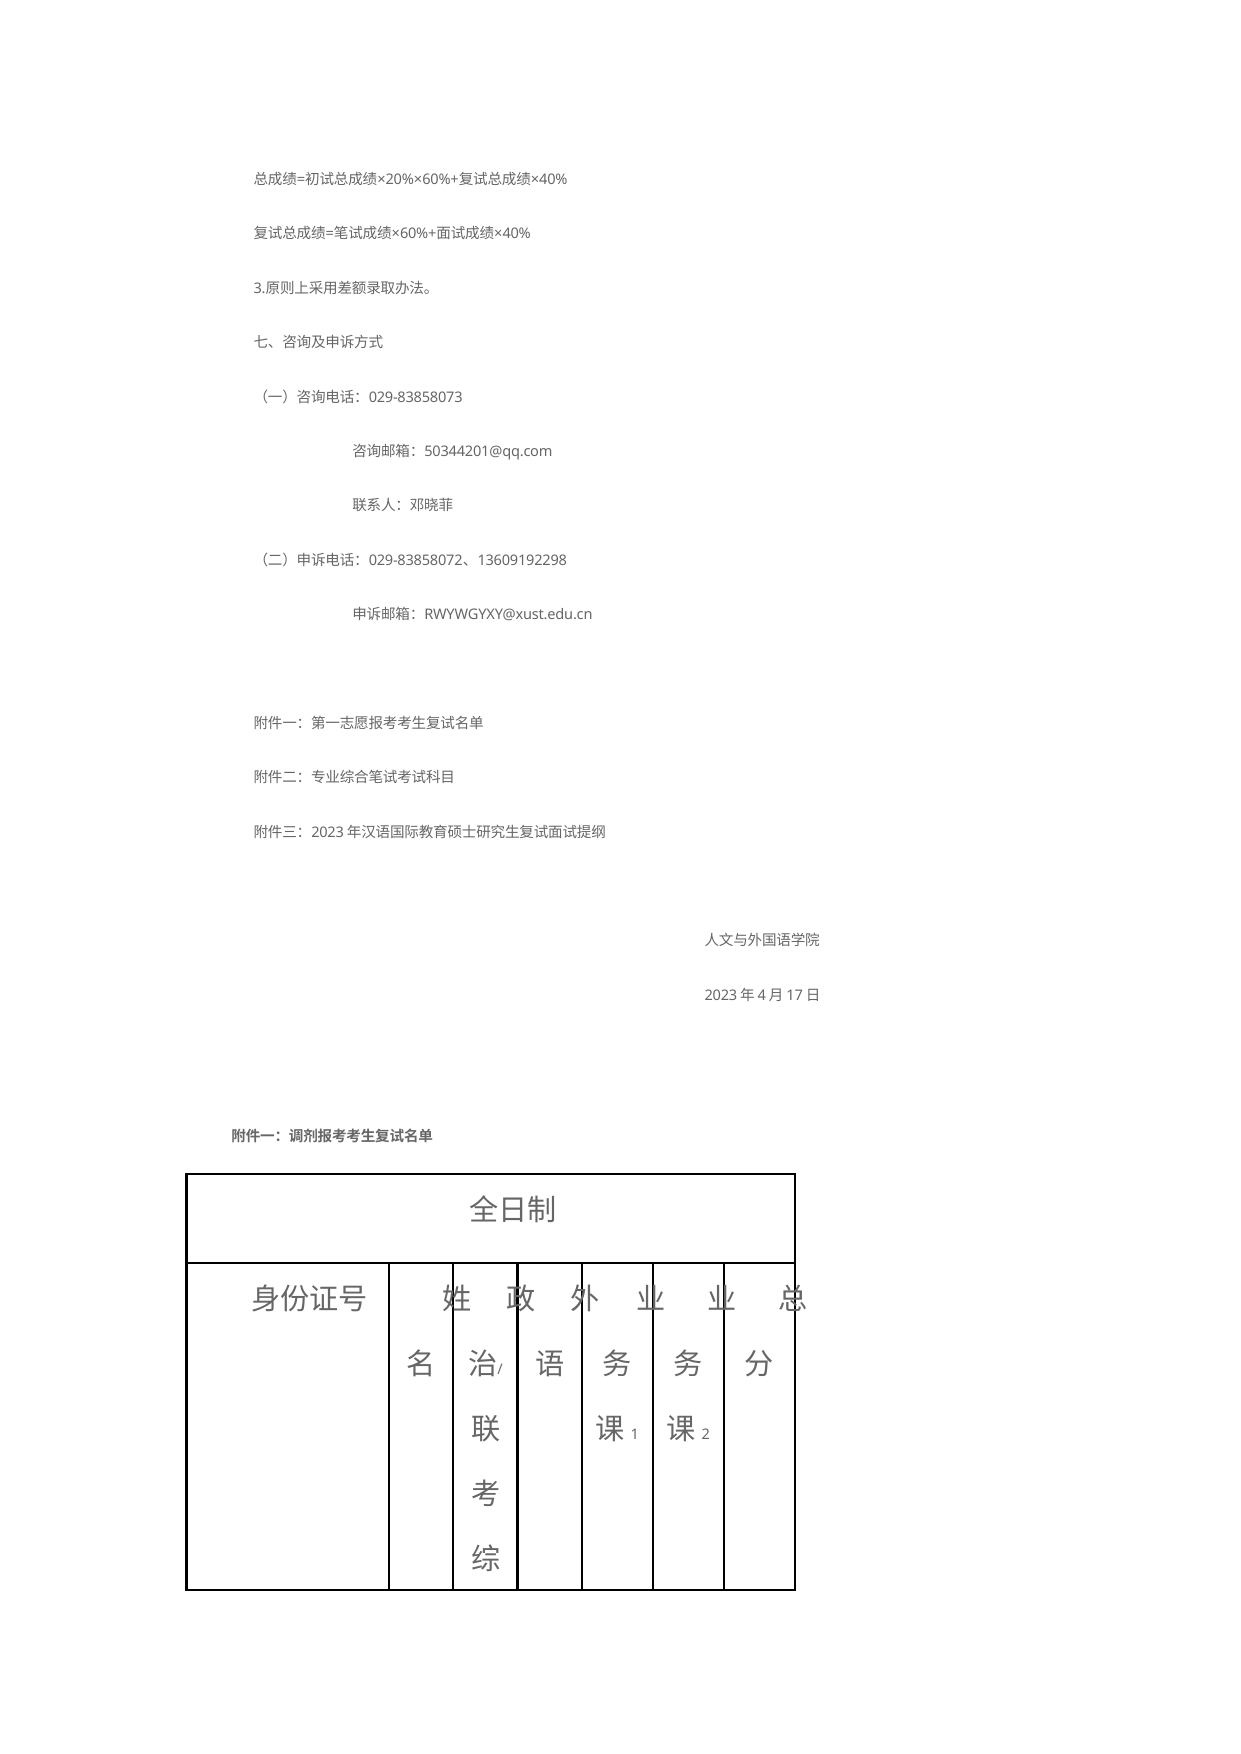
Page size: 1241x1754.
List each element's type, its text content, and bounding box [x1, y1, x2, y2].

table_cell 姓名 [390, 1264, 452, 1589]
text 附件三：2023年汉语国际教育硕士研究生复试面试提纲 [187, 814, 1053, 847]
table_cell 总分 [725, 1264, 794, 1589]
text 复试总成绩=笔试成绩×60%+面试成绩×40% [187, 216, 1053, 249]
text 附件一：调剂报考考生复试名单 [187, 1119, 1053, 1151]
text （二）申诉电话：029-83858072、13609192298 [187, 543, 1053, 575]
text 联系人：邓晓菲 [187, 488, 1053, 521]
text 申诉邮箱：RWYWGYXY@xust.edu.cn [187, 597, 1053, 629]
text 2023年4月17日 [187, 978, 1053, 1010]
table_cell 外语 [519, 1264, 581, 1589]
text （一）咨询电话：029-83858073 [187, 379, 1053, 412]
table_cell 业务课2 [654, 1264, 723, 1589]
table_cell 身份证号 [188, 1264, 388, 1589]
table_cell 政治/联考综合 [454, 1264, 516, 1589]
text 附件一：第一志愿报考考生复试名单 [187, 706, 1053, 738]
table_cell 业务课1 [583, 1264, 652, 1589]
text 3.原则上采用差额录取办法。 [187, 271, 1053, 303]
text 咨询邮箱：50344201@qq.com [187, 434, 1053, 466]
text 总成绩=初试总成绩×20%×60%+复试总成绩×40% [187, 162, 1053, 194]
text 七、咨询及申诉方式 [187, 325, 1053, 358]
text 人文与外国语学院 [187, 923, 1053, 956]
table_header 全日制 [188, 1175, 794, 1262]
text 附件二：专业综合笔试考试科目 [187, 760, 1053, 793]
